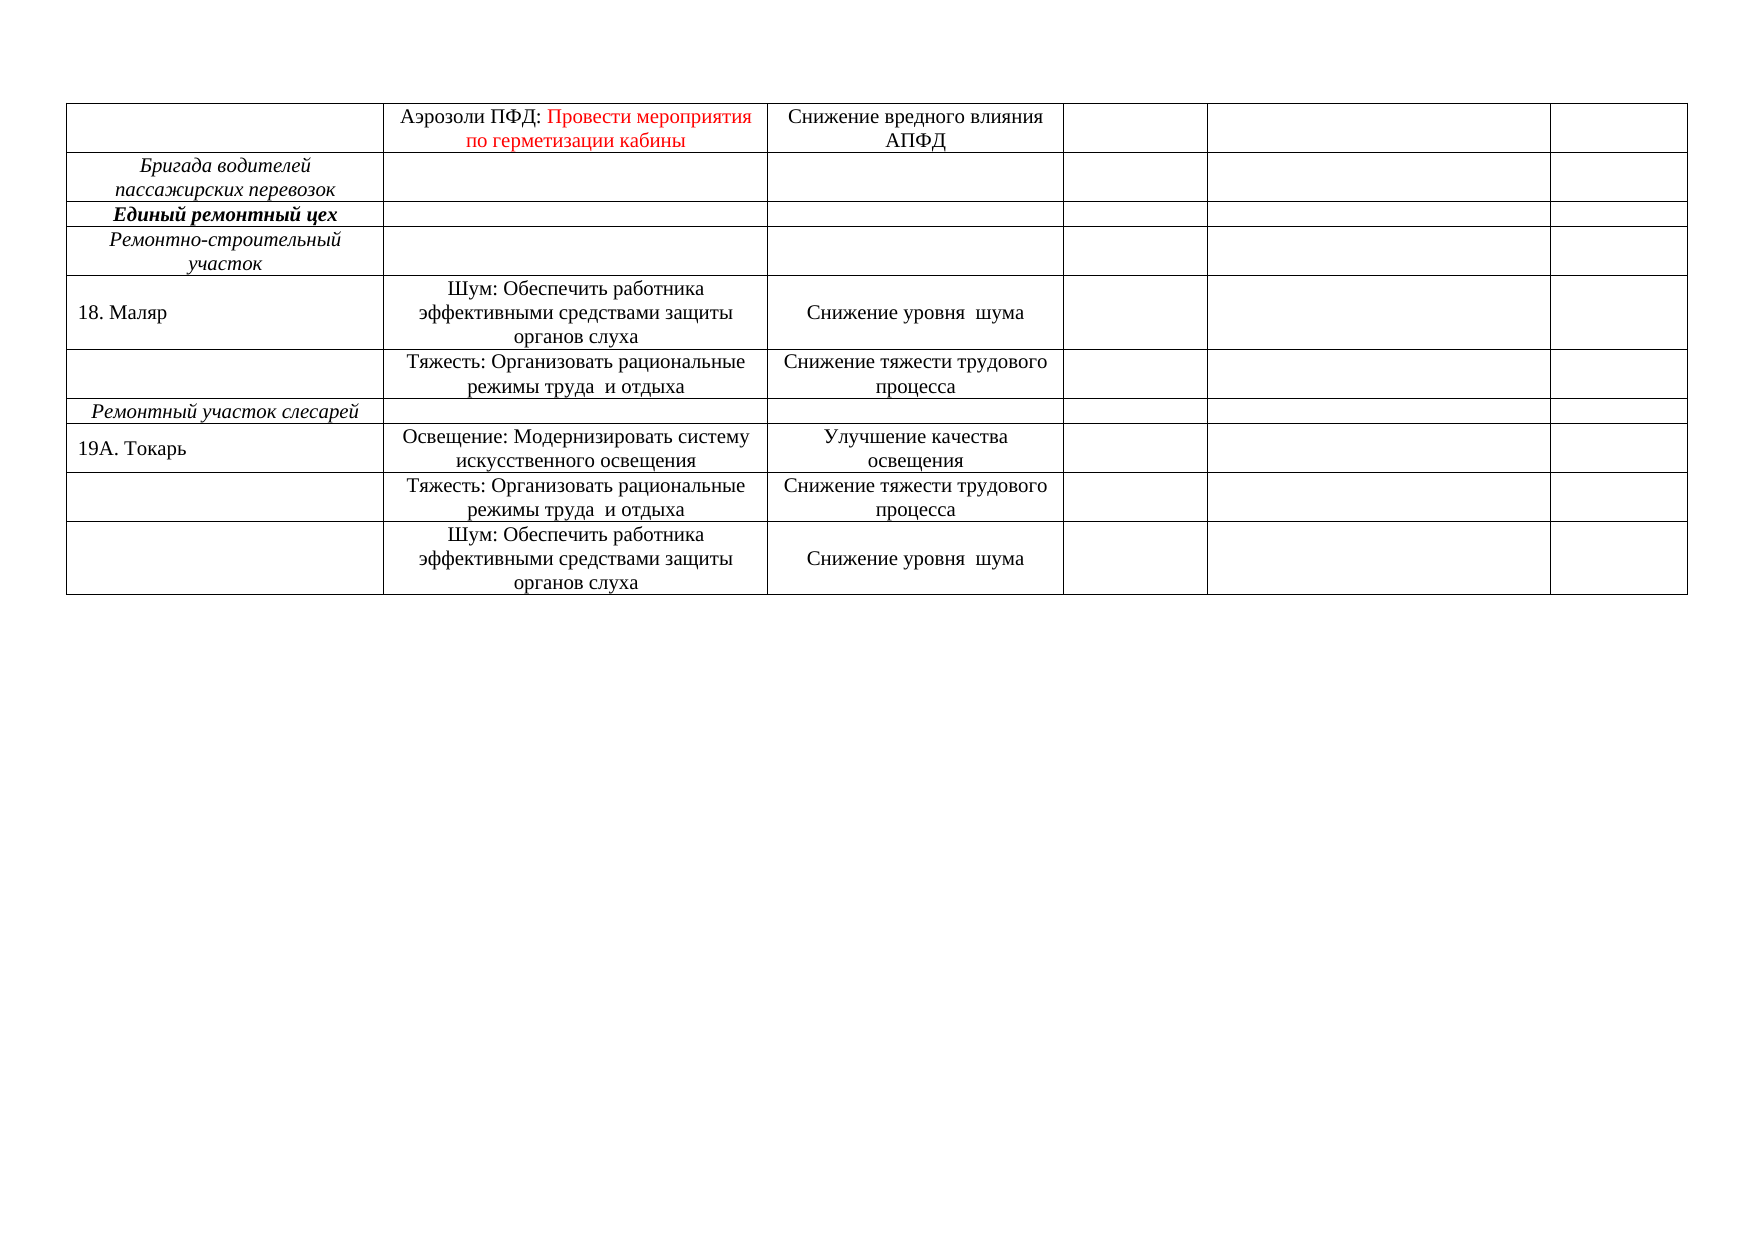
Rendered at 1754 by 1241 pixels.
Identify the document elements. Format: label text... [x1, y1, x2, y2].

table_cell [1208, 424, 1550, 472]
table_cell [1551, 522, 1687, 594]
table_cell [384, 202, 767, 226]
table_cell [1551, 473, 1687, 521]
table_cell [1064, 153, 1207, 201]
table_cell [1064, 522, 1207, 594]
table_cell [1208, 153, 1550, 201]
table_cell [1208, 202, 1550, 226]
table_cell [1208, 227, 1550, 275]
table_cell Аэрозоли ПФД: Провести мероприятия по герметизации кабины [384, 104, 767, 152]
table_cell Снижение тяжести трудового процесса [768, 473, 1063, 521]
table_cell [1551, 399, 1687, 423]
table_cell [1208, 522, 1550, 594]
table_cell [1208, 350, 1550, 398]
table_cell [1551, 350, 1687, 398]
table_cell 19А. Токарь [67, 424, 383, 472]
table_cell [1551, 104, 1687, 152]
table_cell [768, 399, 1063, 423]
table_cell Тяжесть: Организовать рациональные режимы труда и отдыха [384, 350, 767, 398]
table_cell [768, 202, 1063, 226]
table_cell [67, 104, 383, 152]
table_cell [1208, 104, 1550, 152]
table_cell Освещение: Модернизировать систему искусственного освещения [384, 424, 767, 472]
table_cell 18. Маляр [67, 276, 383, 348]
table_cell [1208, 473, 1550, 521]
table_cell [1064, 350, 1207, 398]
table_cell Улучшение качества освещения [768, 424, 1063, 472]
table_cell [1208, 276, 1550, 348]
table_cell [1551, 227, 1687, 275]
table_cell Снижение тяжести трудового процесса [768, 350, 1063, 398]
table_cell Бригада водителей пассажирских перевозок [67, 153, 383, 201]
table_cell [1064, 424, 1207, 472]
table_cell [1064, 473, 1207, 521]
table_cell [1064, 202, 1207, 226]
table_cell [1064, 227, 1207, 275]
table_cell [1064, 104, 1207, 152]
table_cell Ремонтно-строительный участок [67, 227, 383, 275]
table_cell [1551, 276, 1687, 348]
table_cell [1551, 153, 1687, 201]
table_cell Единый ремонтный цех [67, 202, 383, 226]
table_cell Снижение уровня шума [768, 276, 1063, 348]
table_cell Шум: Обеспечить работника эффективными средствами защиты органов слуха [384, 522, 767, 594]
table_cell [1551, 202, 1687, 226]
table_cell [768, 153, 1063, 201]
table_cell Снижение уровня шума [768, 522, 1063, 594]
table_cell [67, 350, 383, 398]
table_cell [1064, 276, 1207, 348]
table_cell [67, 522, 383, 594]
table_cell [1064, 399, 1207, 423]
table_cell Тяжесть: Организовать рациональные режимы труда и отдыха [384, 473, 767, 521]
table_cell Снижение вредного влияния АПФД [768, 104, 1063, 152]
table_cell [384, 227, 767, 275]
table_cell [384, 153, 767, 201]
table_cell [67, 473, 383, 521]
table_cell [1208, 399, 1550, 423]
table_cell Шум: Обеспечить работника эффективными средствами защиты органов слуха [384, 276, 767, 348]
table_cell [1551, 424, 1687, 472]
table_cell Ремонтный участок слесарей [67, 399, 383, 423]
table_cell [384, 399, 767, 423]
table_cell [768, 227, 1063, 275]
